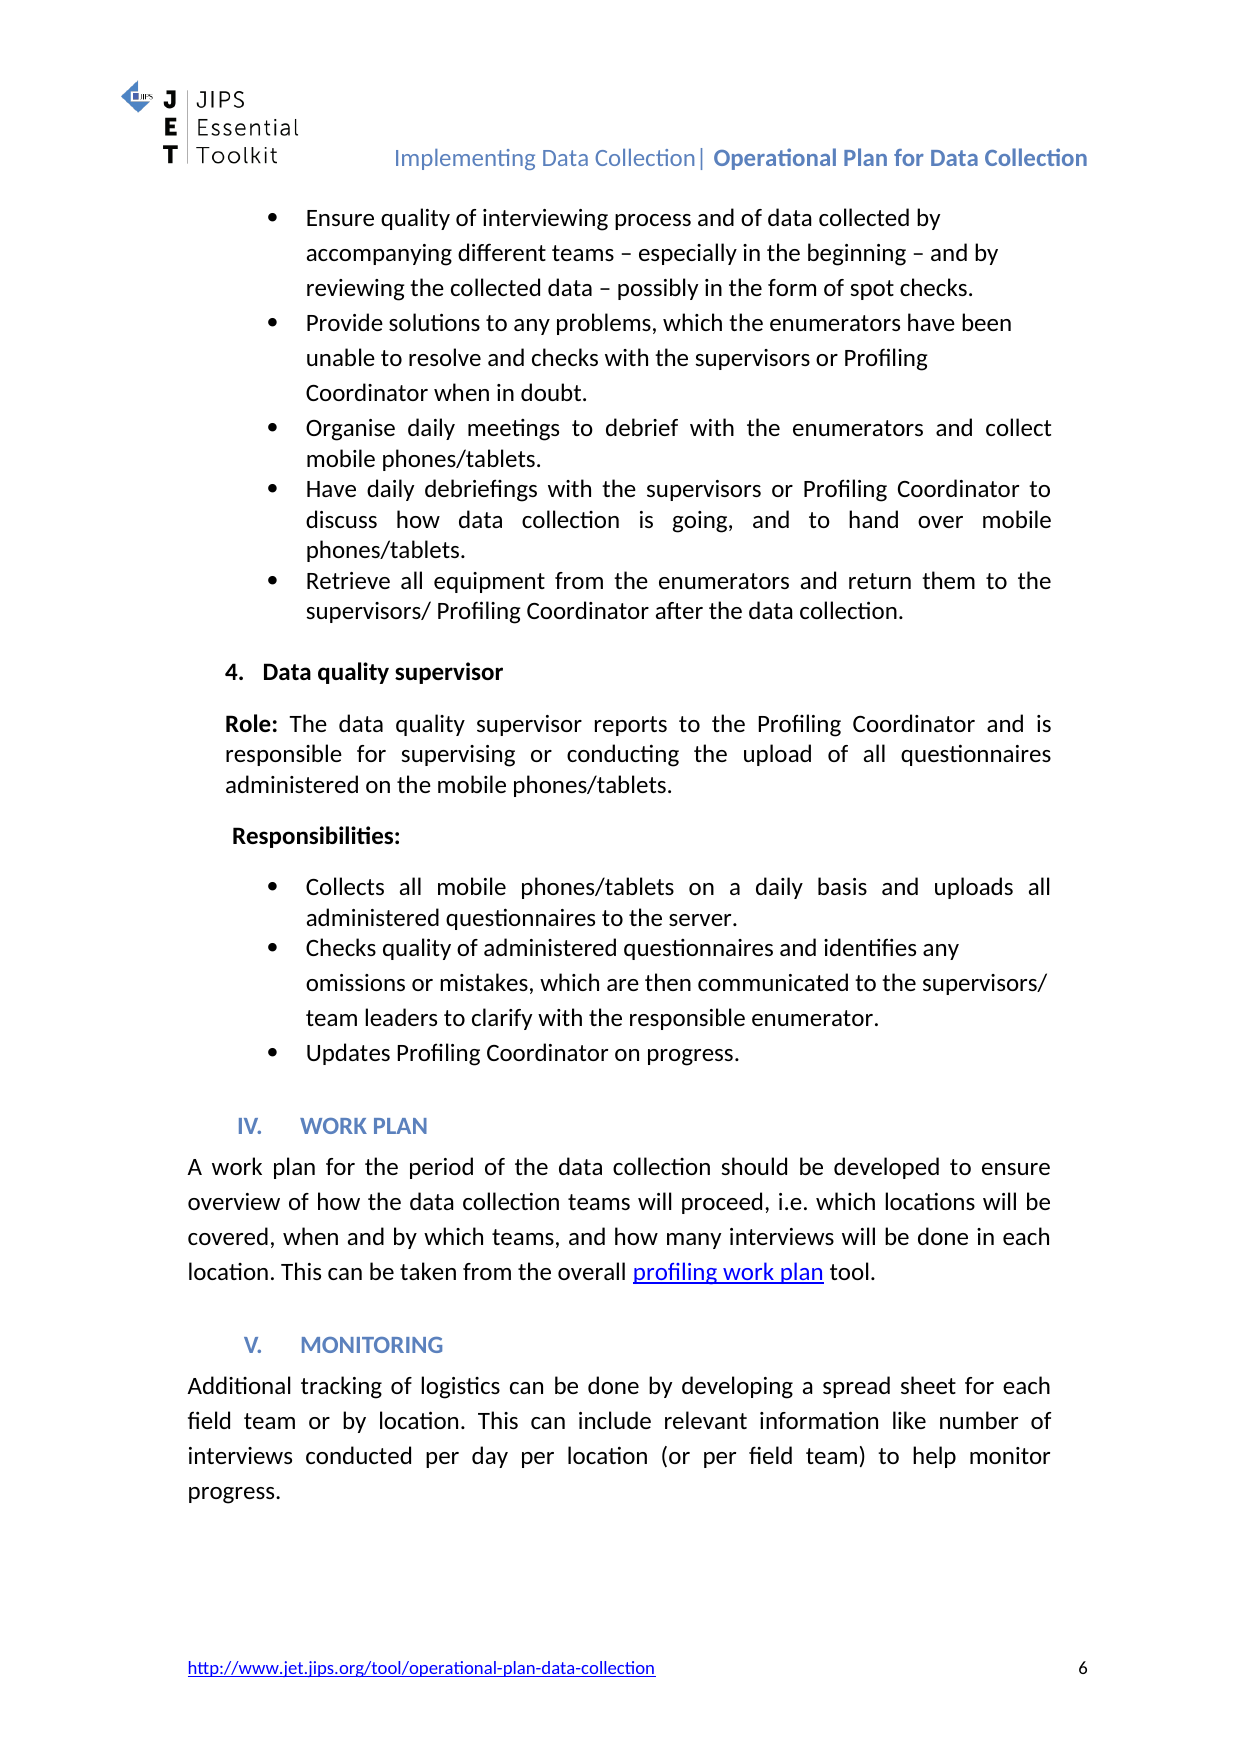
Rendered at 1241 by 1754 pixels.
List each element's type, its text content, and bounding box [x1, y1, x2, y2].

list Updates Profiling Coordinator on progress. [268, 1037, 1053, 1068]
list Ensure quality of interviewing process and of data collected by accompanying different teams – especially in the beginning – and by reviewing the collected data – possibly in the form of spot checks. [268, 202, 1053, 303]
text Role: The data quality supervisor reports to the Profiling Coordinator and is responsible for supervising or conducting the upload of all questionnaires administered on the mobile phones/tablets. [225, 708, 1053, 799]
list Collects all mobile phones/tablets on a daily basis and uploads all administered questionnaires to the server. [268, 871, 1053, 932]
list Retrieve all equipment from the enumerators and return them to the supervisors/ Profiling Coordinator after the data collection. [268, 565, 1053, 626]
text A work plan for the period of the data collection should be developed to ensure overview of how the data collection teams will proceed, i.e. which locations will be covered, when and by which teams, and how many interviews will be done in each location. This can be taken from the overall profiling work plan tool. [187, 1151, 1053, 1287]
list Checks quality of administered questionnaires and identifies any omissions or mistakes, which are then communicated to the supervisors/ team leaders to clarify with the responsible enumerator. [268, 932, 1053, 1033]
list Organise daily meetings to debrief with the enumerators and collect mobile phones/tablets. [268, 412, 1053, 473]
subtitle WORK PLAN [262, 1110, 1053, 1141]
subtitle MONITORING [262, 1329, 1053, 1359]
list Data quality supervisor [225, 656, 1053, 687]
text Responsibilities: [232, 820, 1053, 851]
list Have daily debriefings with the supervisors or Profiling Coordinator to discuss how data collection is going, and to hand over mobile phones/tablets. [268, 473, 1053, 565]
list Provide solutions to any problems, which the enumerators have been unable to resolve and checks with the supervisors or Profiling Coordinator when in doubt. [268, 307, 1053, 408]
text Additional tracking of logistics can be done by developing a spread sheet for each field team or by location. This can include relevant information like number of interviews conducted per day per location (or per field team) to help monitor progress. [187, 1370, 1053, 1506]
